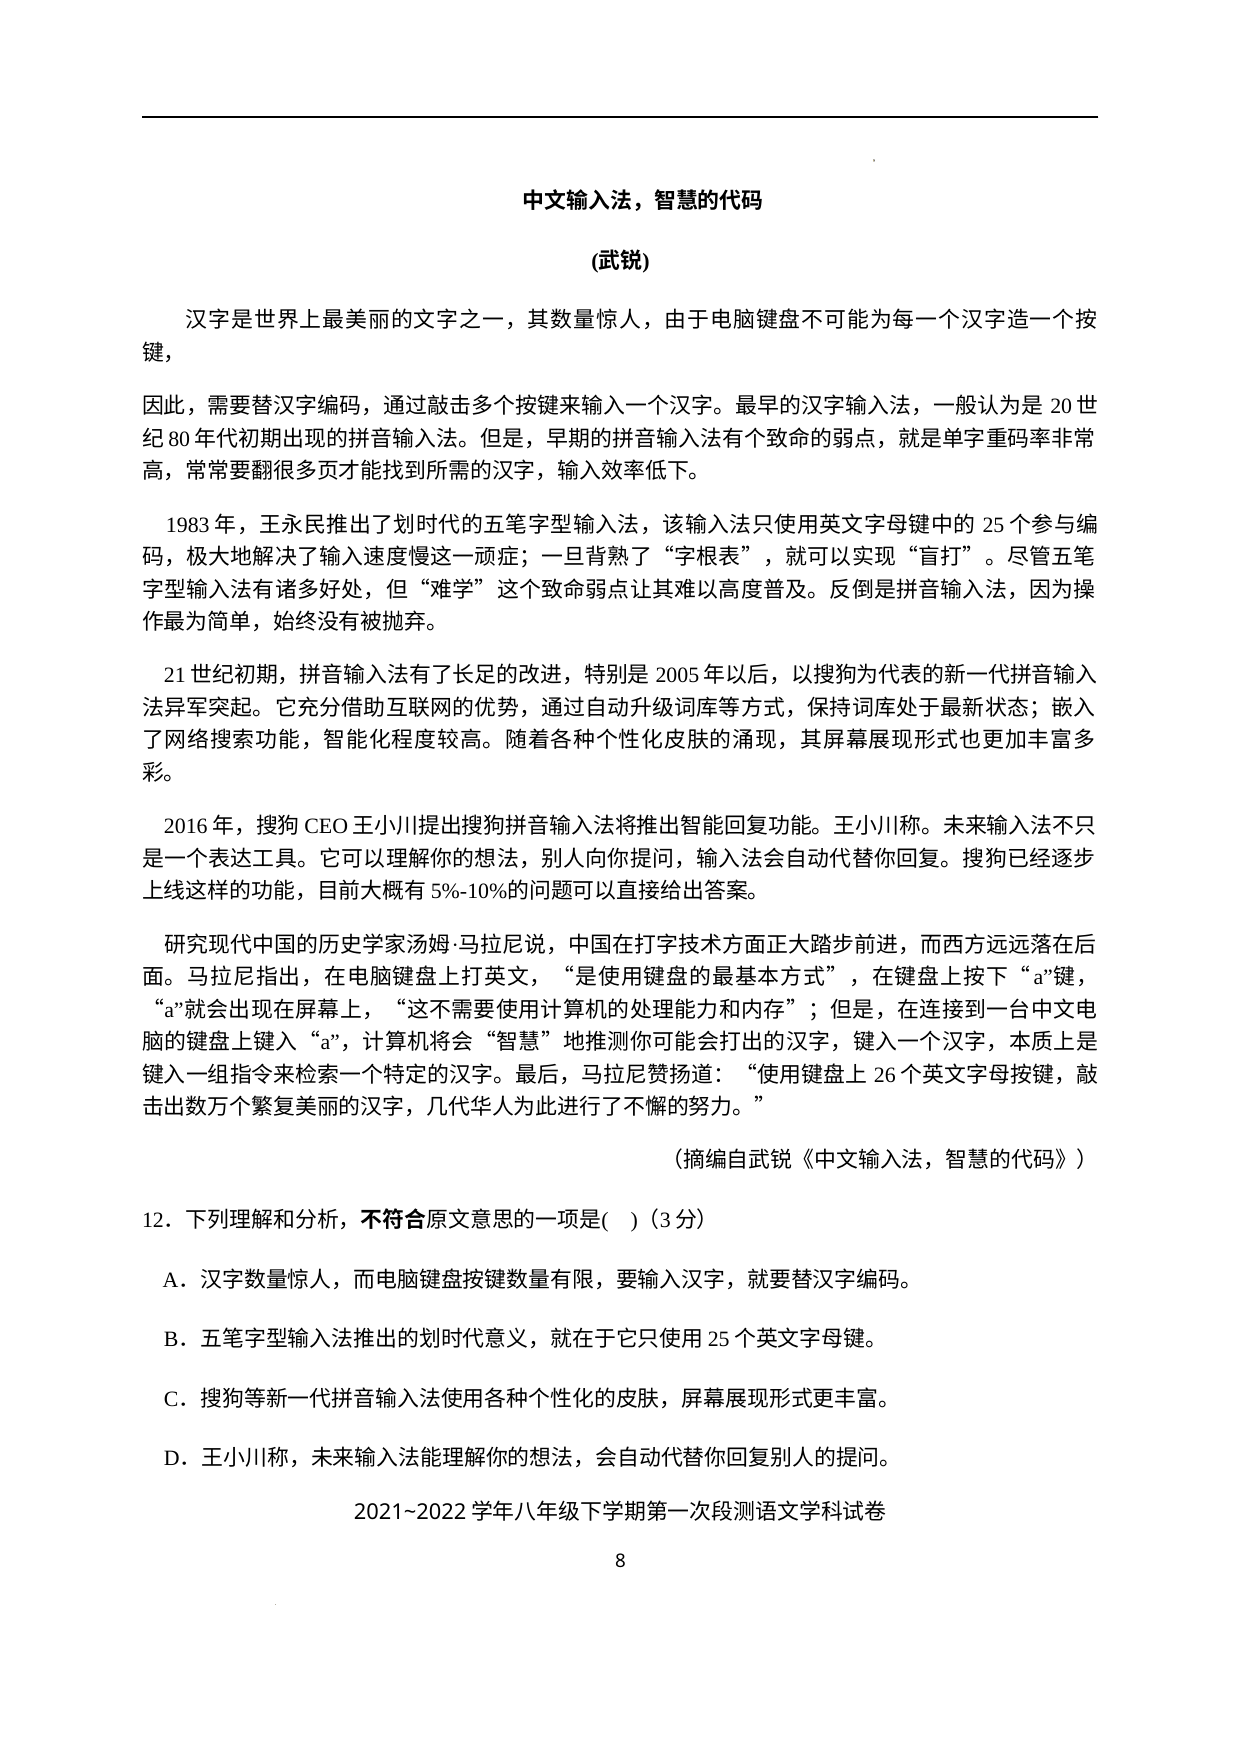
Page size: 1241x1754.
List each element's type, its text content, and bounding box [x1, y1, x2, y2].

text A．汉字数量惊人，而电脑键盘按键数量有限，要输入汉字，就要替汉字编码。 [142, 1261, 1098, 1294]
text （摘编自武锐《中文输入法，智慧的代码》） [142, 1142, 1098, 1174]
text 因此，需要替汉字编码，通过敲击多个按键来输入一个汉字。最早的汉字输入法，一般认为是20世纪80年代初期出现的拼音输入法。但是，早期的拼音输入法有个致命的弱点，就是单字重码率非常高，常常要翻很多页才能找到所需的汉字，输入效率低下。 [142, 388, 1098, 485]
text B．五笔字型输入法推出的划时代意义，就在于它只使用25个英文字母键。 [142, 1321, 1098, 1353]
text 1983年，王永民推出了划时代的五笔字型输入法，该输入法只使用英文字母键中的25个参与编码，极大地解决了输入速度慢这一顽症；一旦背熟了“字根表”，就可以实现“盲打”。尽管五笔字型输入法有诸多好处，但“难学”这个致命弱点让其难以高度普及。反倒是拼音输入法，因为操作最为简单，始终没有被抛弃。 [142, 506, 1098, 636]
text 12．下列理解和分析，不符合原文意思的一项是( )（3分） [142, 1202, 1098, 1234]
text D．王小川称，未来输入法能理解你的想法，会自动代替你回复别人的提问。 [142, 1440, 1098, 1472]
text 21世纪初期，拼音输入法有了长足的改进，特别是2005年以后，以搜狗为代表的新一代拼音输入法异军突起。它充分借助互联网的优势，通过自动升级词库等方式，保持词库处于最新状态；嵌入了网络搜索功能，智能化程度较高。随着各种个性化皮肤的涌现，其屏幕展现形式也更加丰富多彩。 [142, 657, 1098, 787]
text 2016年，搜狗CEO王小川提出搜狗拼音输入法将推出智能回复功能。王小川称。未来输入法不只是一个表达工具。它可以理解你的想法，别人向你提问，输入法会自动代替你回复。搜狗已经逐步上线这样的功能，目前大概有5%-10%的问题可以直接给出答案。 [142, 808, 1098, 905]
text 中文输入法，智慧的代码 [142, 183, 1098, 215]
text 研究现代中国的历史学家汤姆·马拉尼说，中国在打字技术方面正大踏步前进，而西方远远落在后面。马拉尼指出，在电脑键盘上打英文，“是使用键盘的最基本方式”，在键盘上按下“a”键，“a”就会出现在屏幕上，“这不需要使用计算机的处理能力和内存”；但是，在连接到一台中文电脑的键盘上键入“a”，计算机将会“智慧”地推测你可能会打出的汉字，键入一个汉字，本质上是键入一组指令来检索一个特定的汉字。最后，马拉尼赞扬道：“使用键盘上26个英文字母按键，敲击出数万个繁复美丽的汉字，几代华人为此进行了不懈的努力。” [142, 926, 1098, 1121]
text C．搜狗等新一代拼音输入法使用各种个性化的皮肤，屏幕展现形式更丰富。 [142, 1380, 1098, 1413]
text (武锐) [142, 242, 1098, 275]
text 汉字是世界上最美丽的文字之一，其数量惊人，由于电脑键盘不可能为每一个汉字造一个按键， [142, 302, 1098, 367]
